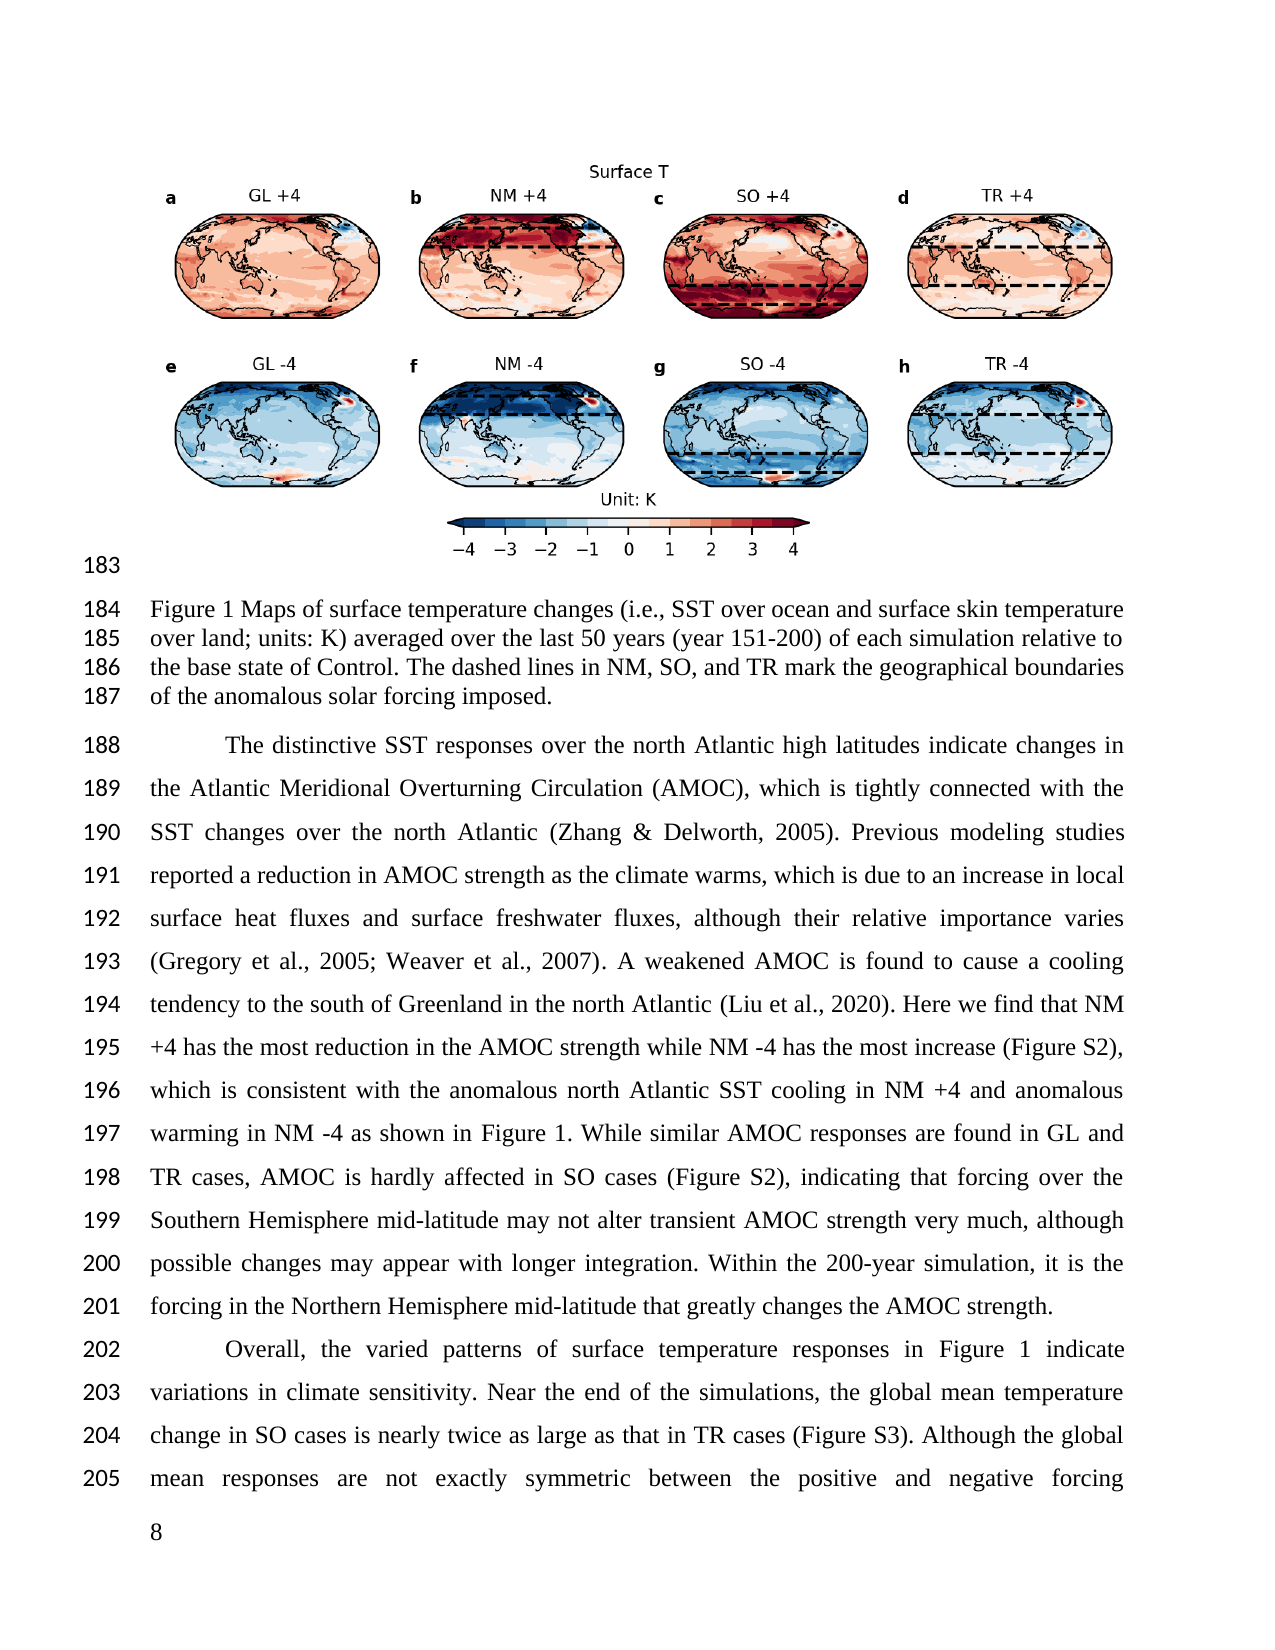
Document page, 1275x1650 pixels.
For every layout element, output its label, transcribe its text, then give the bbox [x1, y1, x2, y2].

text Figure 1 Maps of surface temperature changes (i.e., SST over ocean and surface skin temperature over land; units: K) averaged over the last 50 years (year 151-200) of each simulation relative to the base state of Control. The dashed lines in NM, SO, and TR mark the geographical boundaries of the anomalous solar forcing imposed. [150, 594, 1125, 709]
picture [150, 150, 1125, 574]
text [150, 1334, 1125, 1492]
